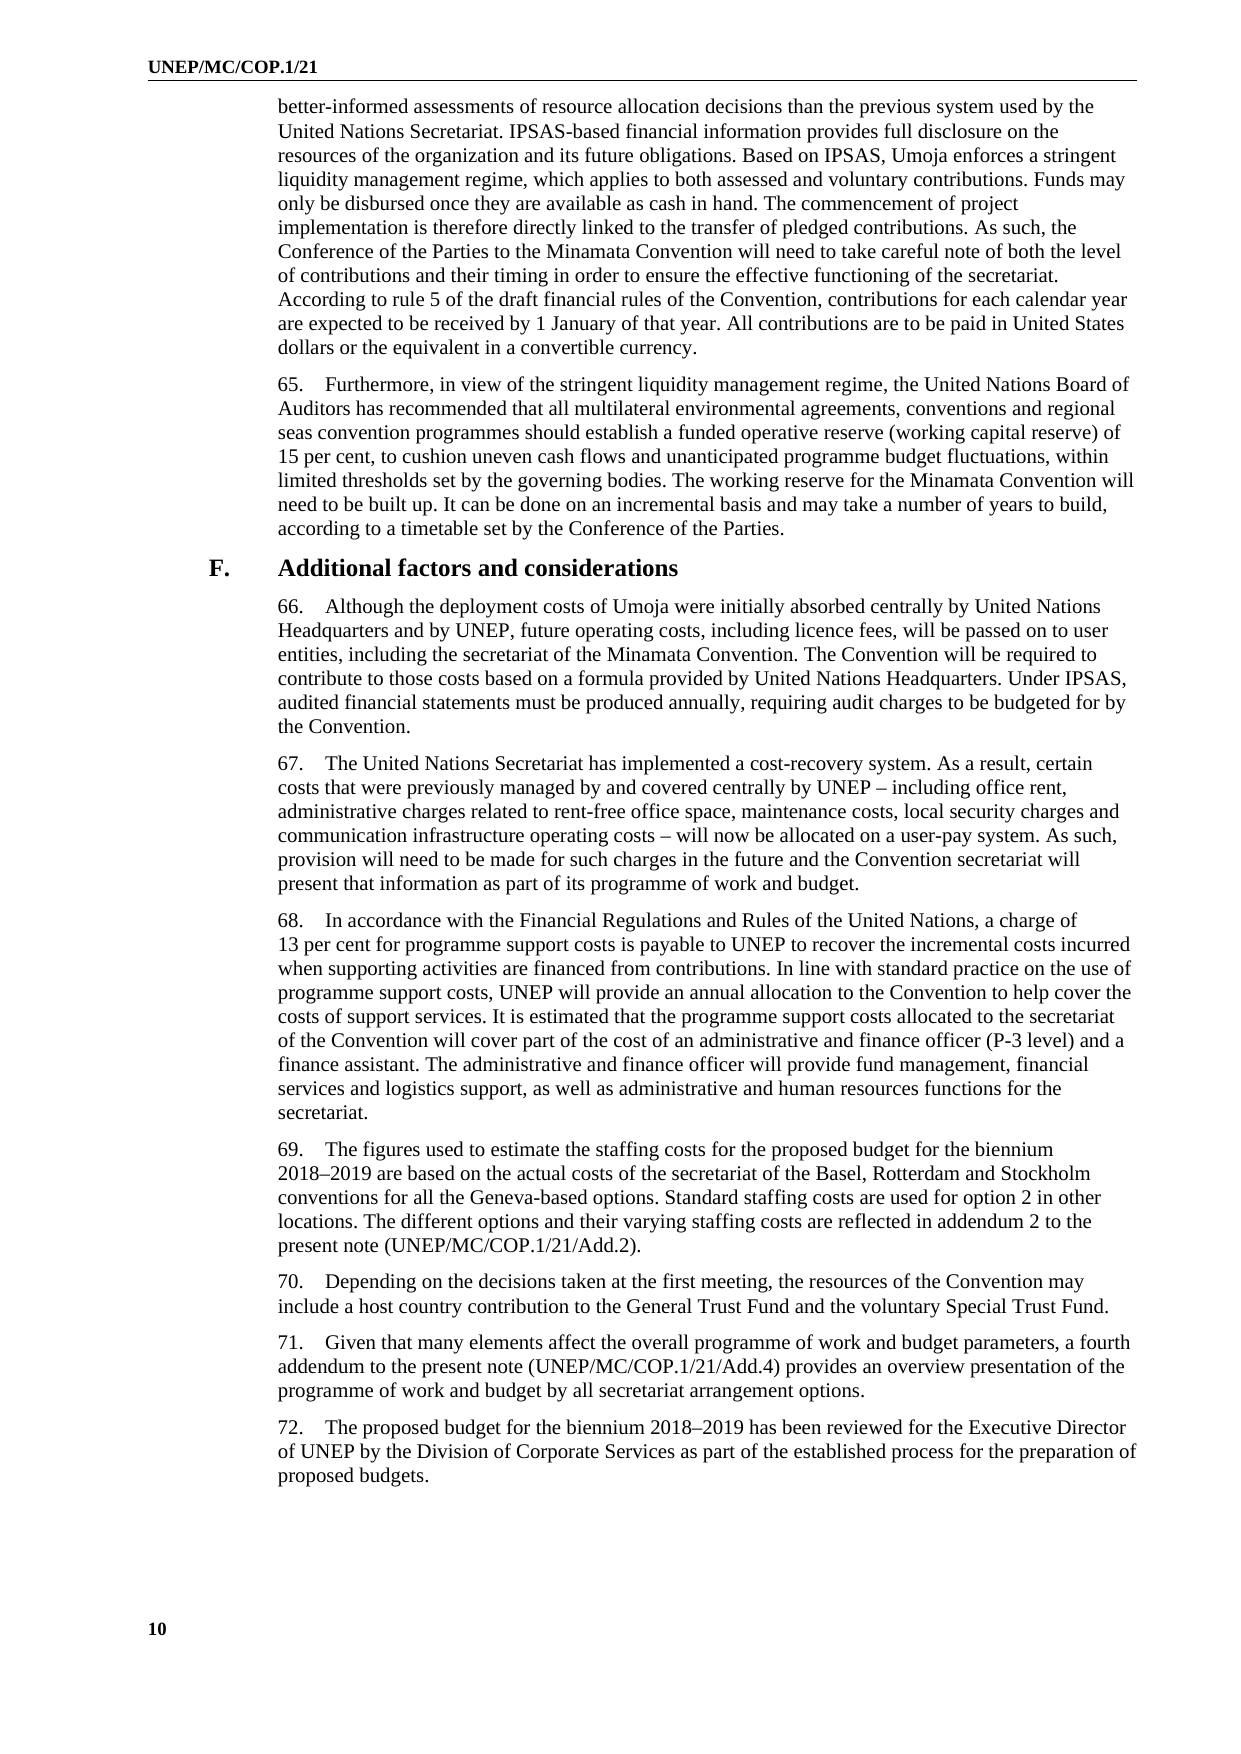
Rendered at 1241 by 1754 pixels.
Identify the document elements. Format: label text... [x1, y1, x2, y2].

text In accordance with the Financial Regulations and Rules of the United Nations, a charge of 13 per cent for programme support costs is payable to UNEP to recover the incremental costs incurred when supporting activities are financed from contributions. In line with standard practice on the use of programme support costs, UNEP will provide an annual allocation to the Convention to help cover the costs of support services. It is estimated that the programme support costs allocated to the secretariat of the Convention will cover part of the cost of an administrative and finance officer (P-3 level) and a finance assistant. The administrative and finance officer will provide fund management, financial services and logistics support, as well as administrative and human resources functions for the secretariat. [277, 908, 1137, 1124]
text The proposed budget for the biennium 2018–2019 has been reviewed for the Executive Director of UNEP by the Division of Corporate Services as part of the established process for the preparation of proposed budgets. [277, 1415, 1137, 1487]
text Given that many elements affect the overall programme of work and budget parameters, a fourth addendum to the present note (UNEP/MC/COP.1/21/Add.4) provides an overview presentation of the programme of work and budget by all secretariat arrangement options. [277, 1330, 1137, 1402]
text Although the deployment costs of Umoja were initially absorbed centrally by United Nations Headquarters and by UNEP, future operating costs, including licence fees, will be passed on to user entities, including the secretariat of the Minamata Convention. The Convention will be required to contribute to those costs based on a formula provided by United Nations Headquarters. Under IPSAS, audited financial statements must be produced annually, requiring audit charges to be budgeted for by the Convention. [277, 594, 1137, 738]
text The figures used to estimate the staffing costs for the proposed budget for the biennium 2018–2019 are based on the actual costs of the secretariat of the Basel, Rotterdam and Stockholm conventions for all the Geneva-based options. Standard staffing costs are used for option 2 in other locations. The different options and their varying staffing costs are reflected in addendum 2 to the present note (UNEP/MC/COP.1/21/Add.2). [277, 1137, 1137, 1257]
text F. Additional factors and considerations [148, 553, 1107, 581]
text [277, 94, 1137, 359]
text The United Nations Secretariat has implemented a cost-recovery system. As a result, certain costs that were previously managed by and covered centrally by UNEP – including office rent, administrative charges related to rent-free office space, maintenance costs, local security charges and communication infrastructure operating costs – will now be allocated on a user-pay system. As such, provision will need to be made for such charges in the future and the Convention secretariat will present that information as part of its programme of work and budget. [277, 751, 1137, 895]
text Depending on the decisions taken at the first meeting, the resources of the Convention may include a host country contribution to the General Trust Fund and the voluntary Special Trust Fund. [277, 1269, 1137, 1318]
text Furthermore, in view of the stringent liquidity management regime, the United Nations Board of Auditors has recommended that all multilateral environmental agreements, conventions and regional seas convention programmes should establish a funded operative reserve (working capital reserve) of 15 per cent, to cushion uneven cash flows and unanticipated programme budget fluctuations, within limited thresholds set by the governing bodies. The working reserve for the Minamata Convention will need to be built up. It can be done on an incremental basis and may take a number of years to build, according to a timetable set by the Conference of the Parties. [277, 372, 1137, 540]
